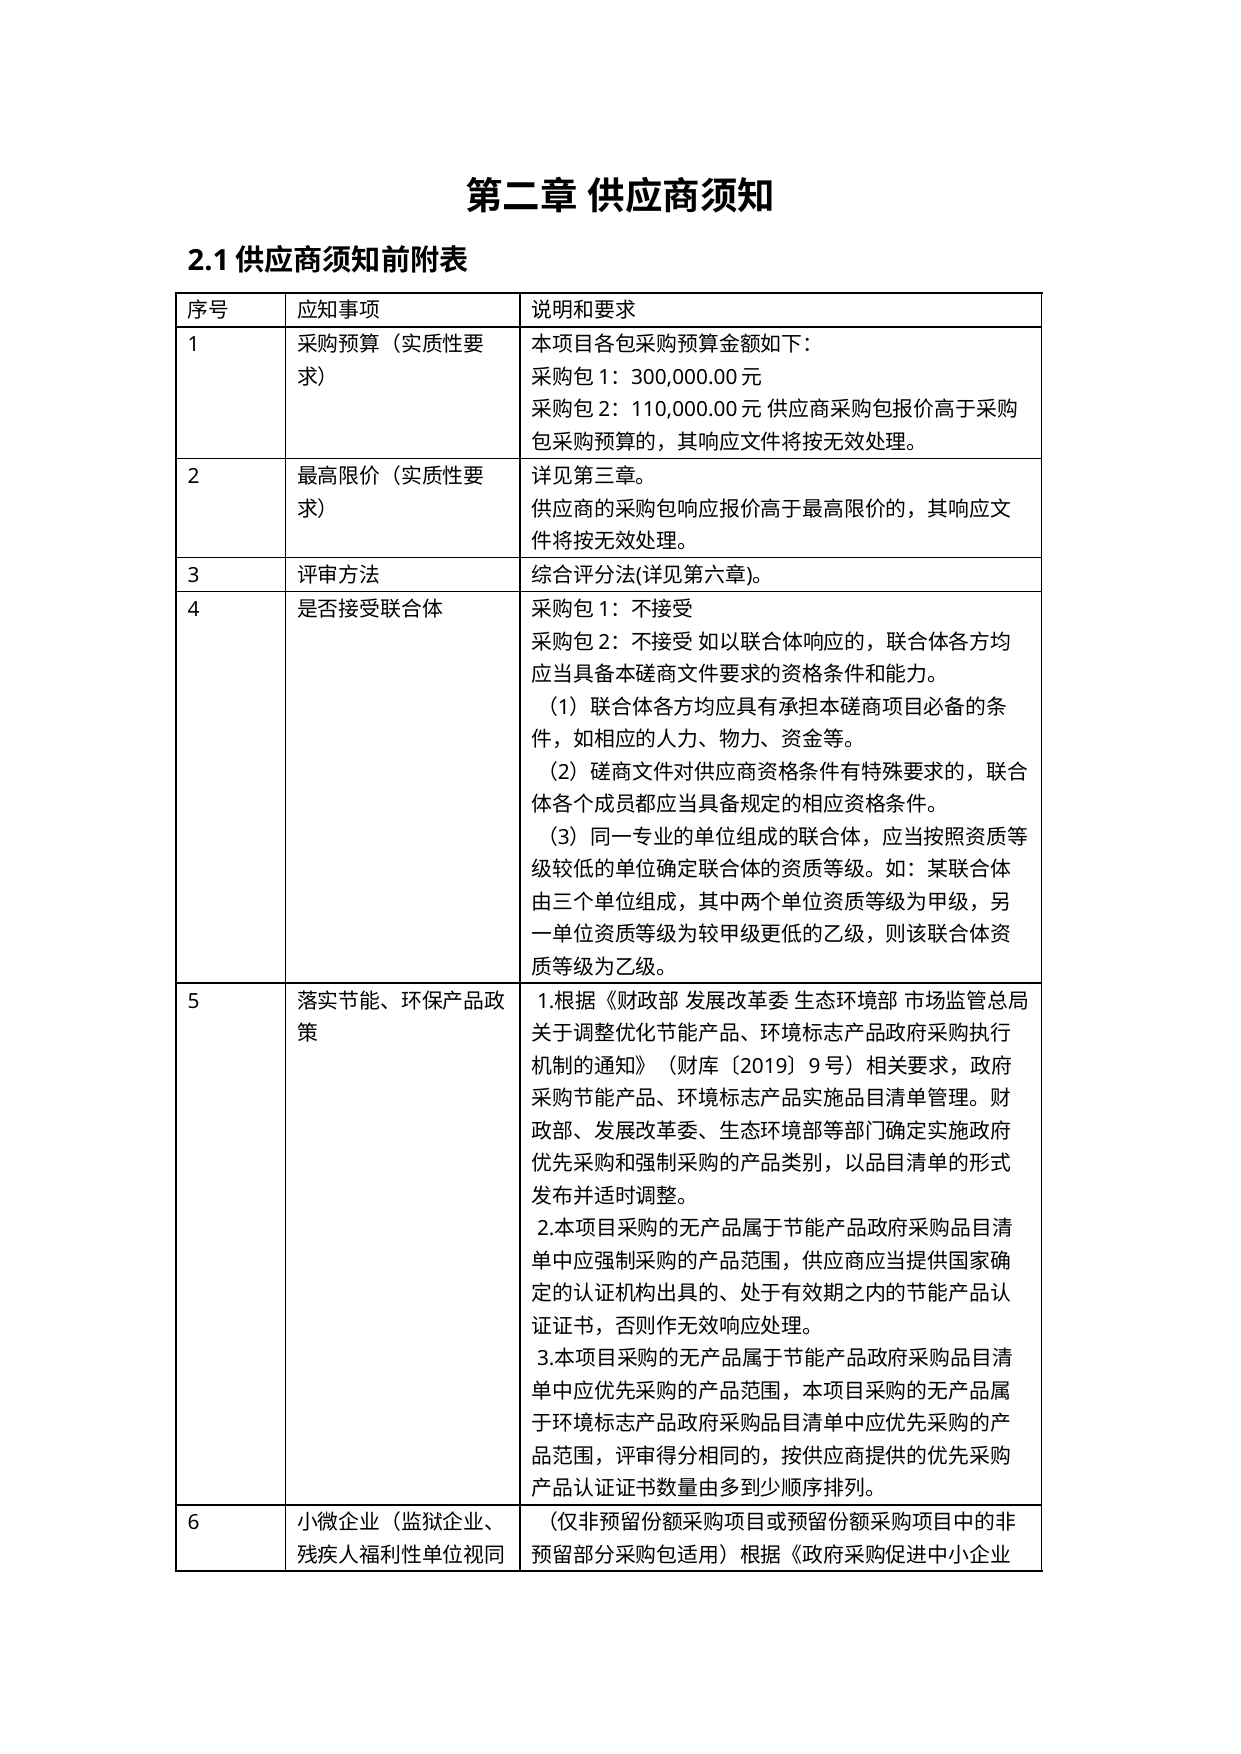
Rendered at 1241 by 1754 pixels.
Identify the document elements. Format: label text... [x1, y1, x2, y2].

table_cell 采购预算（实质性要求） [286, 328, 519, 458]
table_cell 详见第三章。 供应商的采购包响应报价高于最高限价的，其响应文件将按无效处理。 [521, 459, 1041, 557]
table_cell 综合评分法(详见第六章)。 [521, 558, 1041, 591]
table_header 应知事项 [286, 294, 519, 326]
table_cell 采购包1：不接受 采购包2：不接受 如以联合体响应的，联合体各方均应当具备本磋商文件要求的资格条件和能力。 （1）联合体各方均应具有承担本磋商项目必备的条件，如相应的人力、物力、资金等。 （2）磋商文件对供应商资格条件有特殊要求的，联合体各个成员都应当具备规定的相应资格条件。 （3）同一专业的单位组成的联合体，应当按照资质等级较低的单位确定联合体的资质等级。如：某联合体由三个单位组成，其中两个单位资质等级为甲级，另一单位资质等级为较甲级更低的乙级，则该联合体资质等级为乙级。 [521, 592, 1041, 982]
text 第二章 供应商须知 [187, 162, 1053, 227]
table_cell 2 [177, 459, 285, 557]
table_cell 评审方法 [286, 558, 519, 591]
table_cell 6 [177, 1506, 285, 1570]
table_cell 本项目各包采购预算金额如下： 采购包1：300,000.00元 采购包2：110,000.00元 供应商采购包报价高于采购包采购预算的，其响应文件将按无效处理。 [521, 328, 1041, 458]
table_cell 1.根据《财政部 发展改革委 生态环境部 市场监管总局关于调整优化节能产品、环境标志产品政府采购执行机制的通知》（财库〔2019〕9号）相关要求，政府采购节能产品、环境标志产品实施品目清单管理。财政部、发展改革委、生态环境部等部门确定实施政府优先采购和强制采购的产品类别，以品目清单的形式发布并适时调整。 2.本项目采购的无产品属于节能产品政府采购品目清单中应强制采购的产品范围，供应商应当提供国家确定的认证机构出具的、处于有效期之内的节能产品认证证书，否则作无效响应处理。 3.本项目采购的无产品属于节能产品政府采购品目清单中应优先采购的产品范围，本项目采购的无产品属于环境标志产品政府采购品目清单中应优先采购的产品范围，评审得分相同的，按供应商提供的优先采购产品认证证书数量由多到少顺序排列。 [521, 984, 1041, 1504]
table_cell 最高限价（实质性要求） [286, 459, 519, 557]
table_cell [521, 1506, 1041, 1570]
table_cell 5 [177, 984, 285, 1504]
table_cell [286, 1506, 519, 1570]
table_cell 3 [177, 558, 285, 591]
table_cell 落实节能、环保产品政策 [286, 984, 519, 1504]
table_cell 1 [177, 328, 285, 458]
table_header 说明和要求 [521, 294, 1041, 326]
table_header 序号 [177, 294, 285, 326]
table_cell 4 [177, 592, 285, 982]
table_cell 是否接受联合体 [286, 592, 519, 982]
text 2.1供应商须知前附表 [187, 227, 1053, 292]
